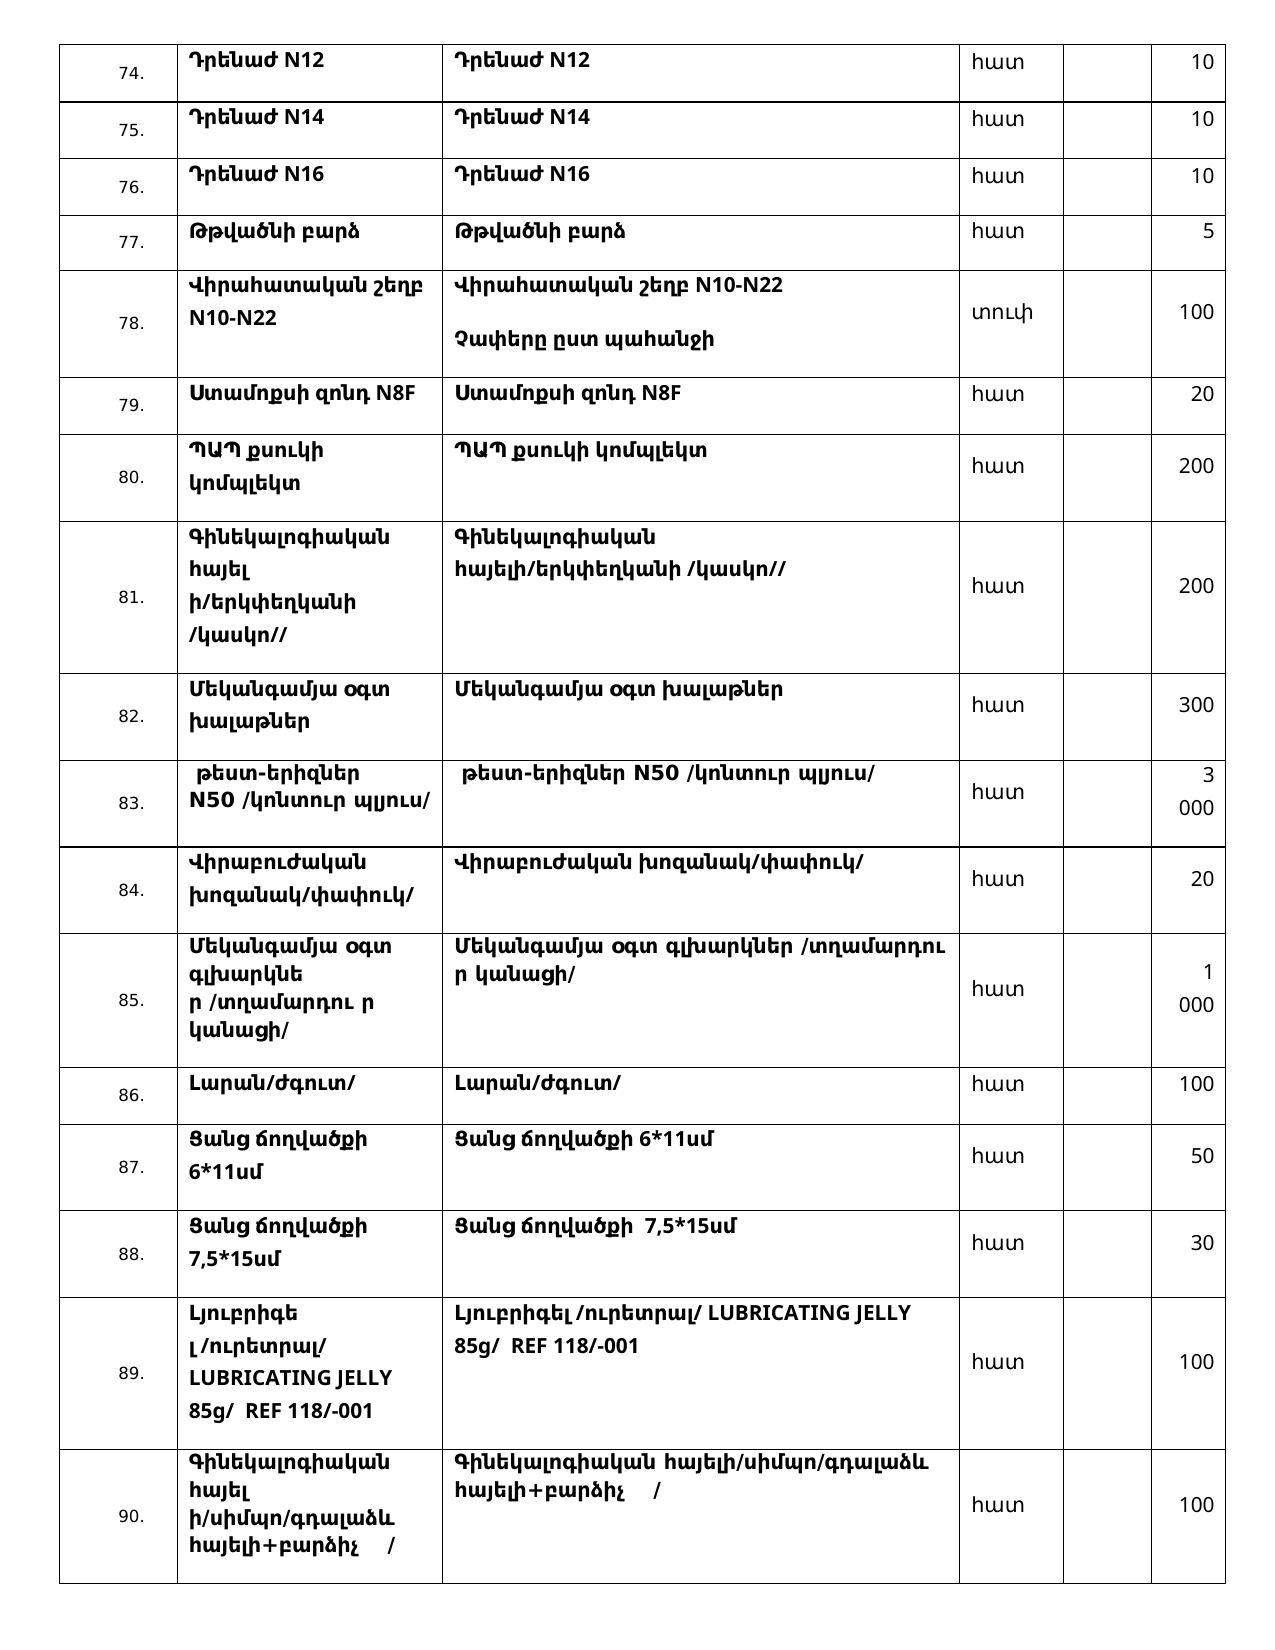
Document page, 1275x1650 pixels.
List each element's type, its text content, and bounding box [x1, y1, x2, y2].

table_cell Մեկանգամյա օգտ գլխարկներ /տղամարդու ր կանացի/ [443, 934, 959, 1067]
table_cell Գինեկալոգիական հայելի/սիմպո/գդալաձև հայելի+բարձիչ / [178, 1450, 442, 1582]
table_cell [1064, 1211, 1151, 1297]
table_cell [1064, 761, 1151, 846]
table_cell Ցանց ճողվածքի 6*11սմ [178, 1125, 442, 1210]
table_cell [60, 522, 177, 673]
table_cell 100 [1152, 1068, 1225, 1123]
table_cell հատ [960, 435, 1063, 521]
table_cell Դրենաժ N12 [178, 45, 442, 101]
table_cell Մեկանգամյա օգտ գլխարկներ /տղամարդու ր կանացի/ [178, 934, 442, 1067]
table_cell Դրենաժ N16 [178, 159, 442, 215]
table_cell Թթվածնի բարձ [178, 216, 442, 269]
table_cell հատ [960, 1211, 1063, 1297]
table_cell 10 [1152, 103, 1225, 158]
table_cell Ցանց ճողվածքի 7,5*15սմ [178, 1211, 442, 1297]
table_cell [60, 45, 177, 101]
table_cell [60, 103, 177, 158]
table_cell [1064, 848, 1151, 933]
table_cell Դրենաժ N14 [178, 103, 442, 158]
table_cell 100 [1152, 1298, 1225, 1449]
table_cell Դրենաժ N16 [443, 159, 959, 215]
table_cell հատ [960, 1125, 1063, 1210]
table_cell հատ [960, 45, 1063, 101]
table_cell [60, 435, 177, 521]
table_cell [60, 378, 177, 434]
table_cell Դրենաժ N12 [443, 45, 959, 101]
table_cell Լյուբրիգել /ուրետրալ/ LUBRICATING JELLY 85g/ REF 118/-001 [178, 1298, 442, 1449]
table_cell Վիրաբուժական խոզանակ/փափուկ/ [178, 848, 442, 933]
table_cell 300 [1152, 674, 1225, 759]
table_cell [60, 848, 177, 933]
table_cell հատ [960, 934, 1063, 1067]
table_cell 20 [1152, 848, 1225, 933]
table_cell հատ [960, 103, 1063, 158]
table_cell [60, 674, 177, 759]
table_cell հատ [960, 1298, 1063, 1449]
table_cell 20 [1152, 378, 1225, 434]
table_cell 10 [1152, 45, 1225, 101]
table_cell Ստամոքսի զոնդ N8F [178, 378, 442, 434]
table_cell հատ [960, 522, 1063, 673]
table_cell հատ [960, 761, 1063, 846]
table_cell Գինեկալոգիական հայելի/սիմպո/գդալաձև հայելի+բարձիչ / [443, 1450, 959, 1582]
table_cell [60, 216, 177, 269]
table_cell [60, 1068, 177, 1123]
table_cell [60, 271, 177, 377]
table_cell [1064, 45, 1151, 101]
table_cell Լյուբրիգել /ուրետրալ/ LUBRICATING JELLY 85g/ REF 118/-001 [443, 1298, 959, 1449]
table_cell հատ [960, 1450, 1063, 1582]
table_cell 30 [1152, 1211, 1225, 1297]
table_cell Վիրահատական շեղբ N10-N22 Չափերը ըստ պահանջի [443, 271, 959, 377]
table_cell Թթվածնի բարձ [443, 216, 959, 269]
table_cell Գինեկալոգիական հայելի/երկփեղկանի /կասկո// [443, 522, 959, 673]
table_cell թեստ-երիզներ N50 /կոնտուր պլյուս/ [178, 761, 442, 846]
table_cell 200 [1152, 522, 1225, 673]
table_cell հատ [960, 848, 1063, 933]
table_cell ՊԱՊ քսուկի կոմպլեկտ [178, 435, 442, 521]
table_cell հատ [960, 378, 1063, 434]
table_cell [1064, 378, 1151, 434]
table_cell [1064, 435, 1151, 521]
table_cell [1064, 1125, 1151, 1210]
table_cell հատ [960, 674, 1063, 759]
table_cell Դրենաժ N14 [443, 103, 959, 158]
table_cell Ցանց ճողվածքի 6*11սմ [443, 1125, 959, 1210]
table_cell [60, 1298, 177, 1449]
table_cell 200 [1152, 435, 1225, 521]
table_cell [60, 159, 177, 215]
table_cell Վիրաբուժական խոզանակ/փափուկ/ [443, 848, 959, 933]
table_cell [60, 1450, 177, 1582]
table_cell 50 [1152, 1125, 1225, 1210]
table_cell 100 [1152, 1450, 1225, 1582]
table_cell [1064, 103, 1151, 158]
table_cell ՊԱՊ քսուկի կոմպլեկտ [443, 435, 959, 521]
table_cell [60, 1211, 177, 1297]
table_cell [1064, 271, 1151, 377]
table_cell 10 [1152, 159, 1225, 215]
table_cell [1064, 522, 1151, 673]
table_cell [1064, 216, 1151, 269]
table_cell թեստ-երիզներ N50 /կոնտուր պլյուս/ [443, 761, 959, 846]
table_cell Վիրահատական շեղբ N10-N22 [178, 271, 442, 377]
table_cell Ցանց ճողվածքի 7,5*15սմ [443, 1211, 959, 1297]
table_cell 5 [1152, 216, 1225, 269]
table_cell Գինեկալոգիական հայելի/երկփեղկանի /կասկո// [178, 522, 442, 673]
table_cell [1064, 934, 1151, 1067]
table_cell հատ [960, 1068, 1063, 1123]
table_cell [1064, 159, 1151, 215]
table_cell [60, 1125, 177, 1210]
table_cell Լարան/ժգուտ/ [443, 1068, 959, 1123]
table_cell [60, 761, 177, 846]
table_cell Մեկանգամյա օգտ խալաթներ [178, 674, 442, 759]
table_cell 3 000 [1152, 761, 1225, 846]
table_cell [60, 934, 177, 1067]
table_cell [1064, 1298, 1151, 1449]
table_cell 1 000 [1152, 934, 1225, 1067]
table_cell [1064, 674, 1151, 759]
table_cell Մեկանգամյա օգտ խալաթներ [443, 674, 959, 759]
table_cell [1064, 1068, 1151, 1123]
table_cell հատ [960, 216, 1063, 269]
table_cell 100 [1152, 271, 1225, 377]
table_cell Ստամոքսի զոնդ N8F [443, 378, 959, 434]
table_cell տուփ [960, 271, 1063, 377]
table_cell [1064, 1450, 1151, 1582]
table_cell Լարան/ժգուտ/ [178, 1068, 442, 1123]
table_cell հատ [960, 159, 1063, 215]
